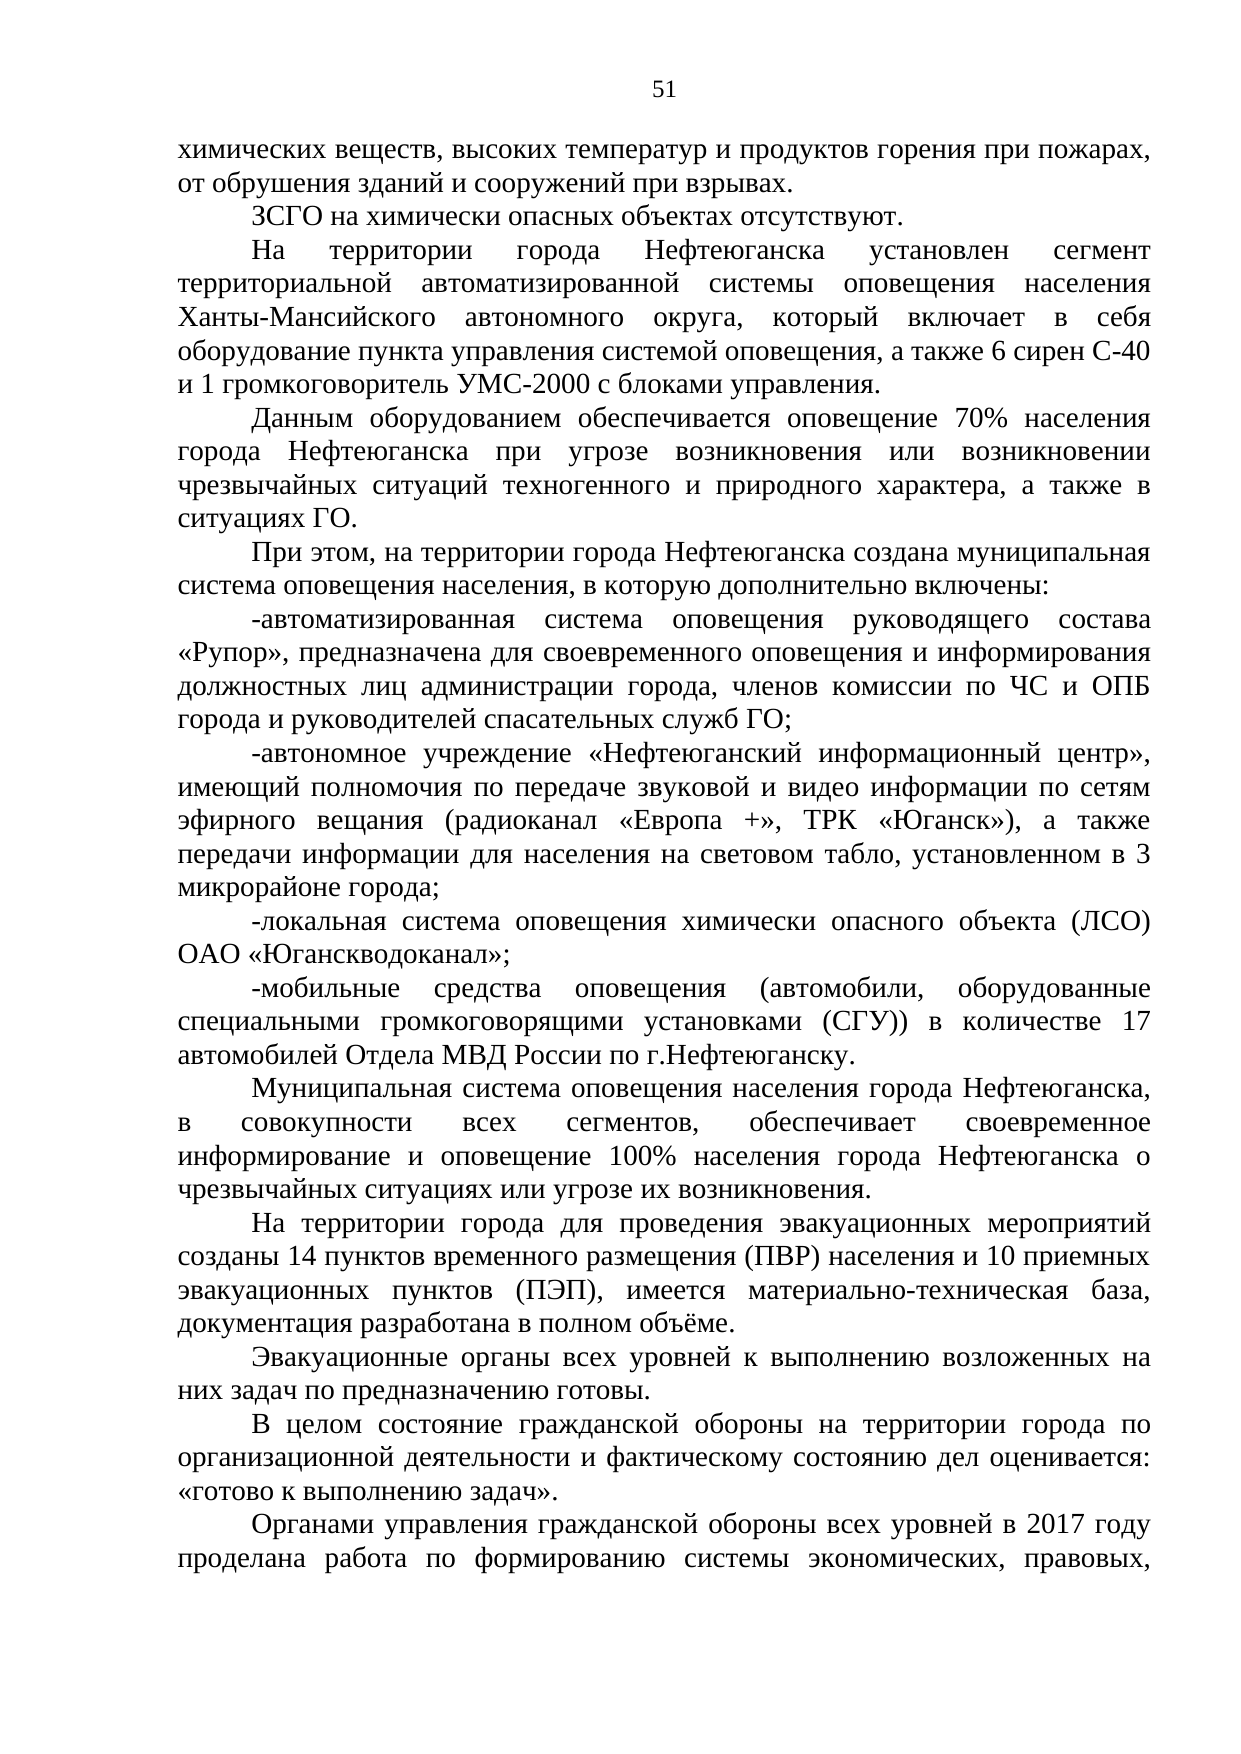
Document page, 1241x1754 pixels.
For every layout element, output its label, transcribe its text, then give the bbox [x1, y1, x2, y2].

text Эвакуационные органы всех уровней к выполнению возложенных на них задач по предназначению готовы. [177, 1339, 1152, 1406]
text -автоматизированная система оповещения руководящего состава «Рупор», предназначена для своевременного оповещения и информирования должностных лиц администрации города, членов комиссии по ЧС и ОПБ города и руководителей спасательных служб ГО; [177, 601, 1152, 735]
text Данным оборудованием обеспечивается оповещение 70% населения города Нефтеюганска при угрозе возникновения или возникновении чрезвычайных ситуаций техногенного и природного характера, а также в ситуациях ГО. [177, 400, 1152, 534]
text -локальная система оповещения химически опасного объекта (ЛСО) ОАО «Юганскводоканал»; [177, 903, 1152, 970]
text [177, 131, 1152, 198]
text При этом, на территории города Нефтеюганска создана муниципальная система оповещения населения, в которую дополнительно включены: [177, 534, 1152, 601]
text Муниципальная система оповещения населения города Нефтеюганска, в совокупности всех сегментов, обеспечивает своевременное информирование и оповещение 100% населения города Нефтеюганска о чрезвычайных ситуациях или угрозе их возникновения. [177, 1071, 1152, 1205]
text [177, 1507, 1152, 1574]
text -мобильные средства оповещения (автомобили, оборудованные специальными громкоговорящими установками (СГУ)) в количестве 17 автомобилей Отдела МВД России по г.Нефтеюганску. [177, 970, 1152, 1071]
text ЗСГО на химически опасных объектах отсутствуют. [177, 198, 1152, 232]
text -автономное учреждение «Нефтеюганский информационный центр», имеющий полномочия по передаче звуковой и видео информации по сетям эфирного вещания (радиоканал «Европа +», ТРК «Юганск»), а также передачи информации для населения на световом табло, установленном в 3 микрорайоне города; [177, 735, 1152, 903]
text На территории города для проведения эвакуационных мероприятий созданы 14 пунктов временного размещения (ПВР) населения и 10 приемных эвакуационных пунктов (ПЭП), имеется материально-техническая база, документация разработана в полном объёме. [177, 1205, 1152, 1339]
text В целом состояние гражданской обороны на территории города по организационной деятельности и фактическому состоянию дел оценивается: «готово к выполнению задач». [177, 1406, 1152, 1507]
text На территории города Нефтеюганска установлен сегмент территориальной автоматизированной системы оповещения населения Ханты-Мансийского автономного округа, который включает в себя оборудование пункта управления системой оповещения, а также 6 сирен С-40 и 1 громкоговоритель УМС-2000 с блоками управления. [177, 232, 1152, 400]
